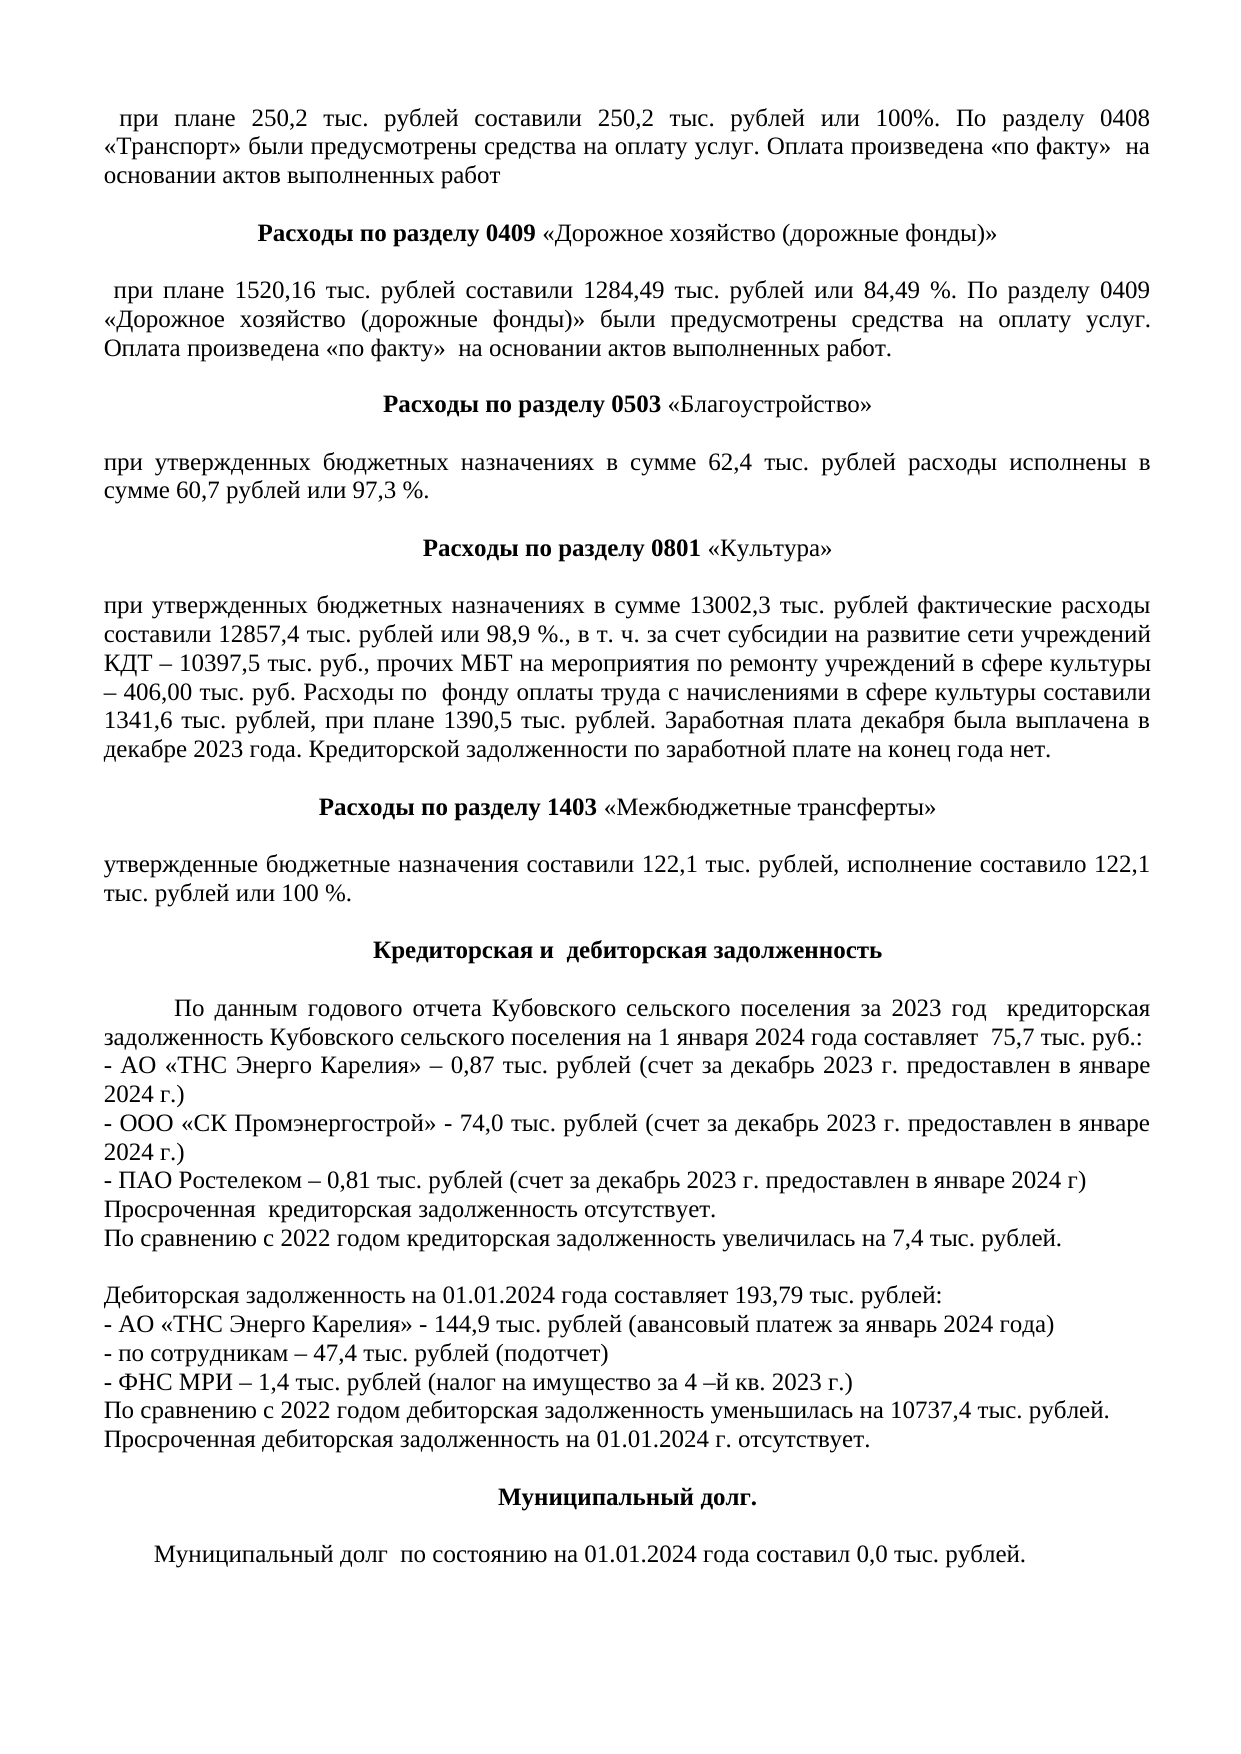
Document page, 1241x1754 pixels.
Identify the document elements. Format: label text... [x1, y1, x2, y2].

text По сравнению с 2022 годом кредиторская задолженность увеличилась на 7,4 тыс. рублей. [103, 1223, 1152, 1252]
text Просроченная дебиторская задолженность на 01.01.2024 г. отсутствует. [103, 1424, 1152, 1453]
text Просроченная кредиторская задолженность отсутствует. [103, 1194, 1152, 1223]
text при плане 1520,16 тыс. рублей составили 1284,49 тыс. рублей или 84,49 %. По разделу 0409 «Дорожное хозяйство (дорожные фонды)» были предусмотрены средства на оплату услуг. Оплата произведена «по факту» на основании актов выполненных работ. [103, 275, 1152, 361]
text Расходы по разделу 0801 «Культура» [103, 533, 1152, 562]
text - АО «ТНС Энерго Карелия» – 0,87 тыс. рублей (счет за декабрь 2023 г. предоставлен в январе 2024 г.) [103, 1051, 1152, 1108]
text Муниципальный долг по состоянию на 01.01.2024 года составил 0,0 тыс. рублей. [103, 1539, 1152, 1568]
text при утвержденных бюджетных назначениях в сумме 13002,3 тыс. рублей фактические расходы составили 12857,4 тыс. рублей или 98,9 %., в т. ч. за счет субсидии на развитие сети учреждений КДТ – 10397,5 тыс. руб., прочих МБТ на мероприятия по ремонту учреждений в сфере культуры – 406,00 тыс. руб. Расходы по фонду оплаты труда с начислениями в сфере культуры составили 1341,6 тыс. рублей, при плане 1390,5 тыс. рублей. Заработная плата декабря была выплачена в декабре 2023 года. Кредиторской задолженности по заработной плате на конец года нет. [103, 591, 1152, 763]
text Муниципальный долг. [103, 1482, 1152, 1511]
text - ООО «СК Промэнергострой» - 74,0 тыс. рублей (счет за декабрь 2023 г. предоставлен в январе 2024 г.) [103, 1108, 1152, 1166]
text - АО «ТНС Энерго Карелия» - 144,9 тыс. рублей (авансовый платеж за январь 2024 года) [103, 1309, 1152, 1338]
text Расходы по разделу 0503 «Благоустройство» [103, 389, 1152, 418]
text при утвержденных бюджетных назначениях в сумме 62,4 тыс. рублей расходы исполнены в сумме 60,7 рублей или 97,3 %. [103, 447, 1152, 504]
text при плане 250,2 тыс. рублей составили 250,2 тыс. рублей или 100%. По разделу 0408 «Транспорт» были предусмотрены средства на оплату услуг. Оплата произведена «по факту» на основании актов выполненных работ [103, 103, 1152, 189]
text - по сотрудникам – 47,4 тыс. рублей (подотчет) [103, 1338, 1152, 1367]
text - ПАО Ростелеком – 0,81 тыс. рублей (счет за декабрь 2023 г. предоставлен в январе 2024 г) [103, 1166, 1152, 1194]
text Расходы по разделу 0409 «Дорожное хозяйство (дорожные фонды)» [103, 218, 1152, 246]
text утвержденные бюджетные назначения составили 122,1 тыс. рублей, исполнение составило 122,1 тыс. рублей или 100 %. [103, 849, 1152, 907]
text Дебиторская задолженность на 01.01.2024 года составляет 193,79 тыс. рублей: [103, 1281, 1152, 1309]
text По данным годового отчета Кубовского сельского поселения за 2023 год кредиторская задолженность Кубовского сельского поселения на 1 января 2024 года составляет 75,7 тыс. руб.: [103, 993, 1152, 1051]
text Кредиторская и дебиторская задолженность [103, 936, 1152, 964]
text По сравнению с 2022 годом дебиторская задолженность уменьшилась на 10737,4 тыс. рублей. [103, 1396, 1152, 1424]
text - ФНС МРИ – 1,4 тыс. рублей (налог на имущество за 4 –й кв. 2023 г.) [103, 1367, 1152, 1396]
text Расходы по разделу 1403 «Межбюджетные трансферты» [103, 792, 1152, 821]
